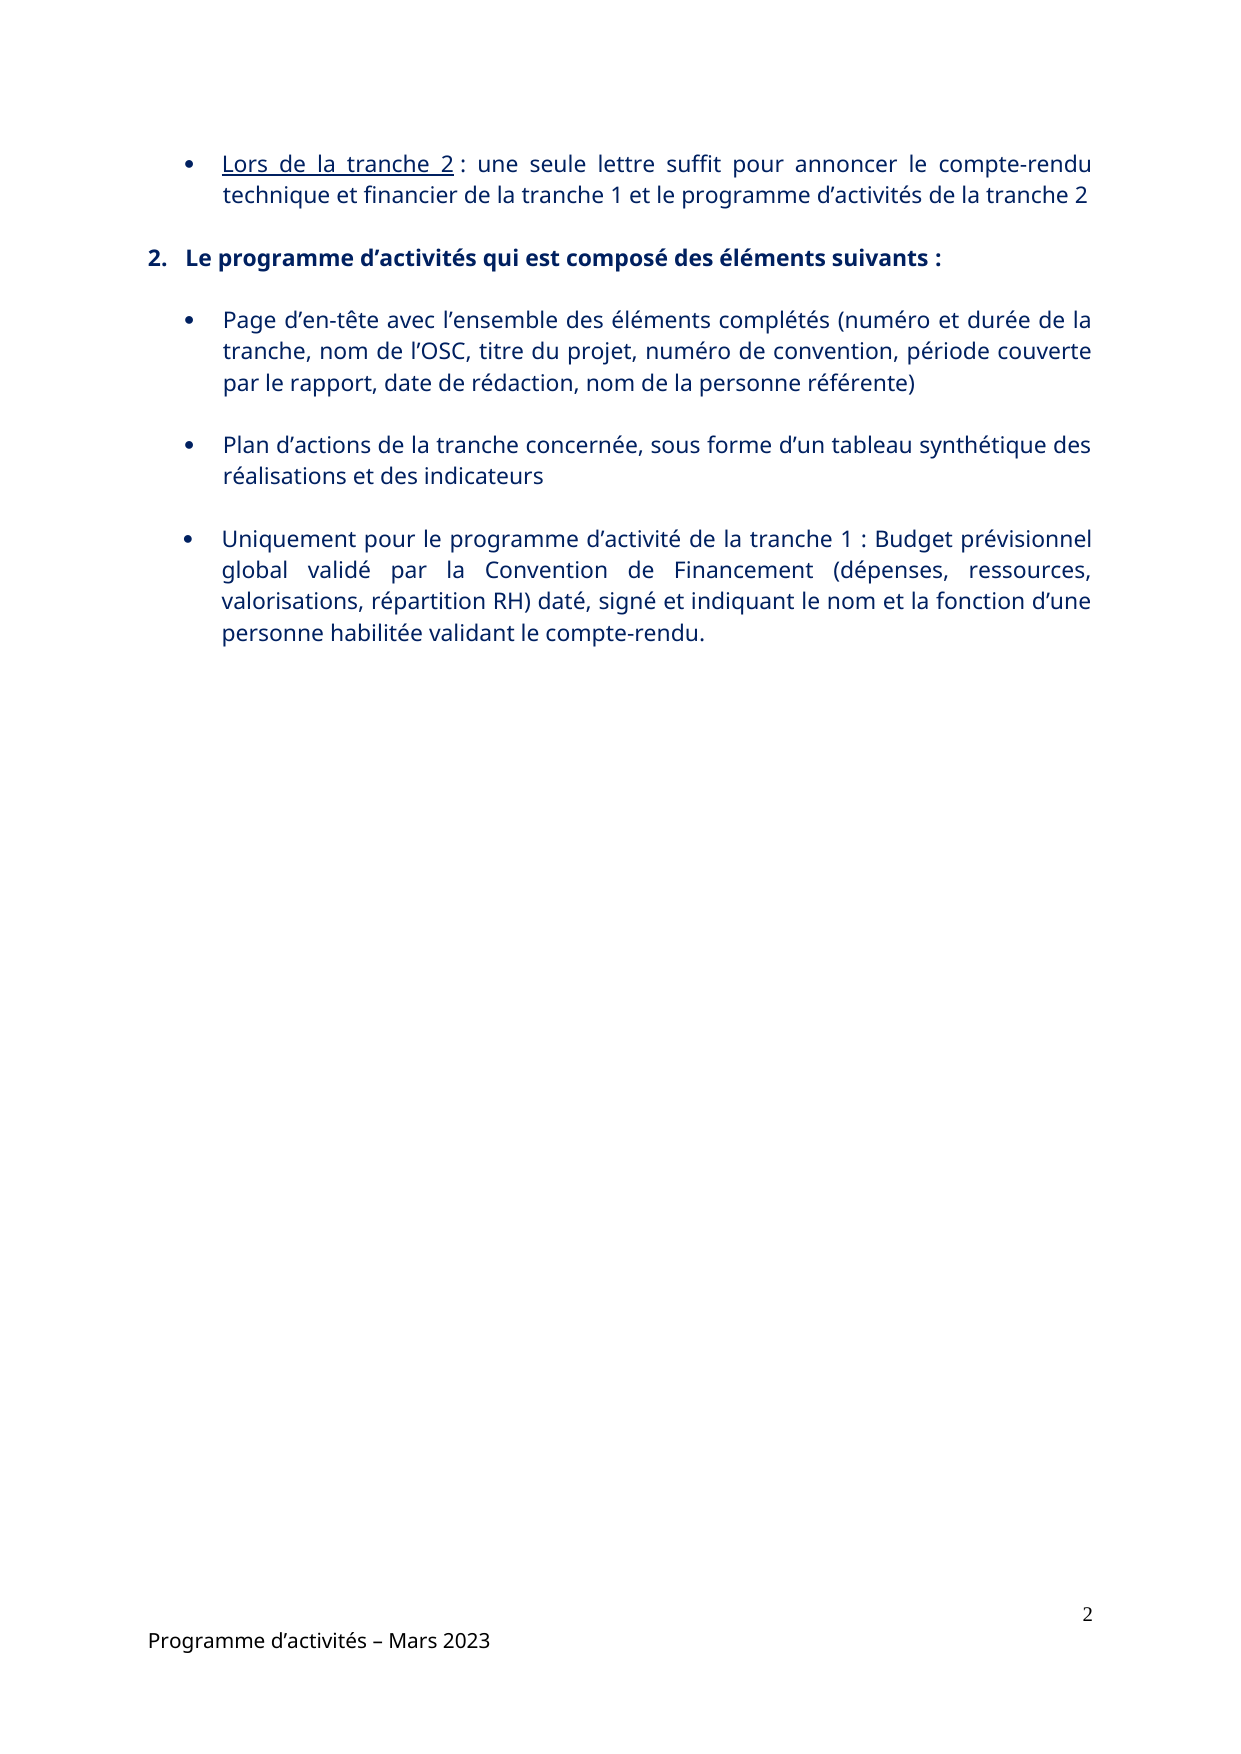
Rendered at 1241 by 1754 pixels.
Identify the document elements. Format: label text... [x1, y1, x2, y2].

list Le programme d’activités qui est composé des éléments suivants : [148, 241, 1092, 273]
list Lors de la tranche 2 : une seule lettre suffit pour annoncer le compte-rendu technique et financier de la tranche 1 et le programme d’activités de la tranche 2 [185, 148, 1092, 210]
list Uniquement pour le programme d’activité de la tranche 1 : Budget prévisionnel global validé par la Convention de Financement (dépenses, ressources, valorisations, répartition RH) daté, signé et indiquant le nom et la fonction d’une personne habilitée validant le compte-rendu. [184, 523, 1092, 648]
list Plan d’actions de la tranche concernée, sous forme d’un tableau synthétique des réalisations et des indicateurs [185, 429, 1092, 491]
list Page d’en-tête avec l’ensemble des éléments complétés (numéro et durée de la tranche, nom de l’OSC, titre du projet, numéro de convention, période couverte par le rapport, date de rédaction, nom de la personne référente) [185, 304, 1092, 398]
